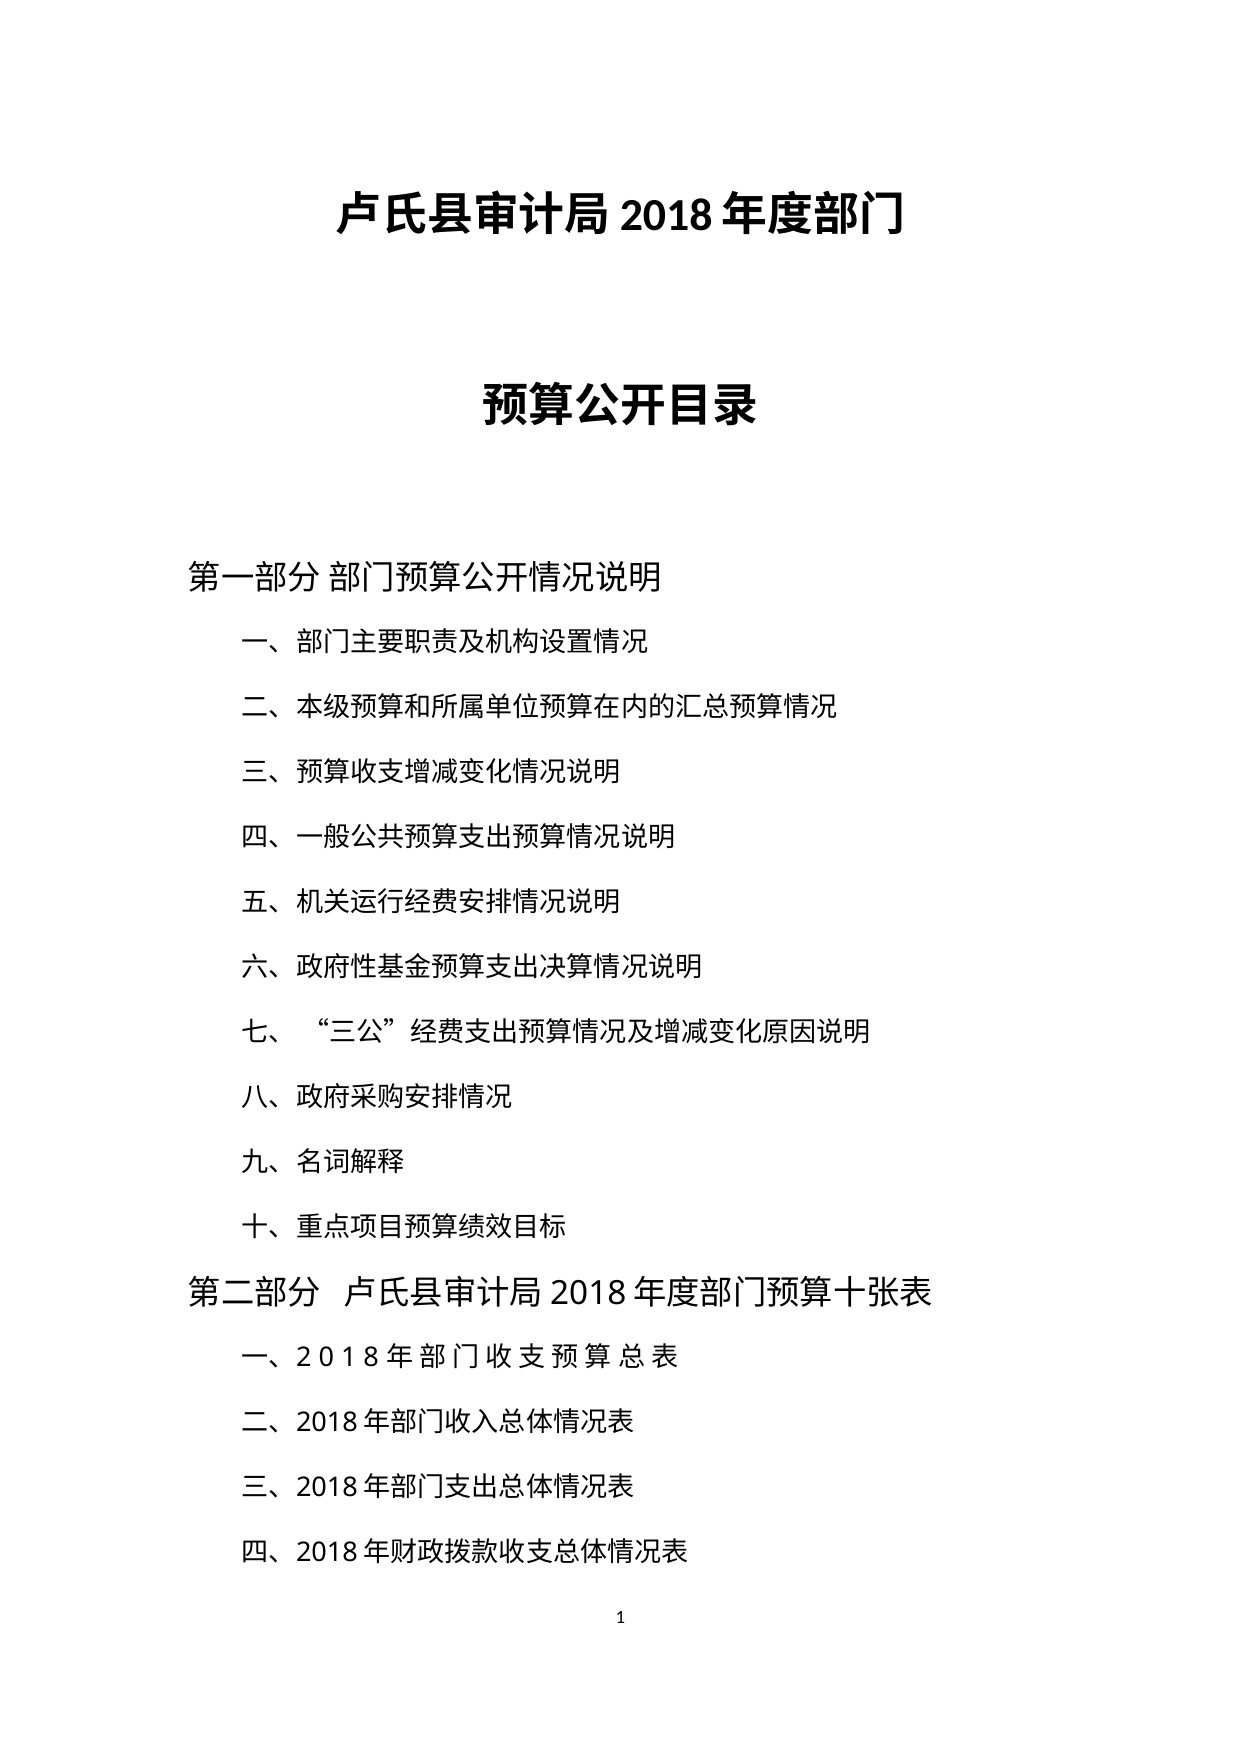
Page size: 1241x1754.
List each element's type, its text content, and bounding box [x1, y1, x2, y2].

text 六、政府性基金预算支出决算情况说明 [187, 933, 1053, 998]
list 七、 “三公”经费支出预算情况及增减变化原因说明 [187, 998, 1053, 1063]
text 四、一般公共预算支出预算情况说明 [187, 803, 1053, 868]
text 四、2018年财政拨款收支总体情况表 [187, 1518, 1053, 1583]
list 九、名词解释 [187, 1128, 1053, 1193]
subtitle 卢氏县审计局2018年度部门 [187, 162, 1053, 259]
text 五、机关运行经费安排情况说明 [187, 868, 1053, 933]
text 三、预算收支增减变化情况说明 [187, 738, 1053, 803]
list 部门主要职责及机构设置情况 [187, 608, 1053, 673]
text 二、2018年部门收入总体情况表 [187, 1388, 1053, 1453]
list 十、重点项目预算绩效目标 [187, 1193, 1053, 1258]
list 第一部分 部门预算公开情况说明 [187, 543, 1053, 608]
subtitle 预算公开目录 [187, 352, 1053, 450]
text 二、本级预算和所属单位预算在内的汇总预算情况 [187, 673, 1053, 738]
text 一、2 0 1 8 年 部 门 收 支 预 算 总 表 [187, 1323, 1053, 1388]
text 三、2018年部门支出总体情况表 [187, 1453, 1053, 1518]
list 八、政府采购安排情况 [187, 1063, 1053, 1128]
list 第二部分 卢氏县审计局2018年度部门预算十张表 [187, 1258, 1053, 1323]
